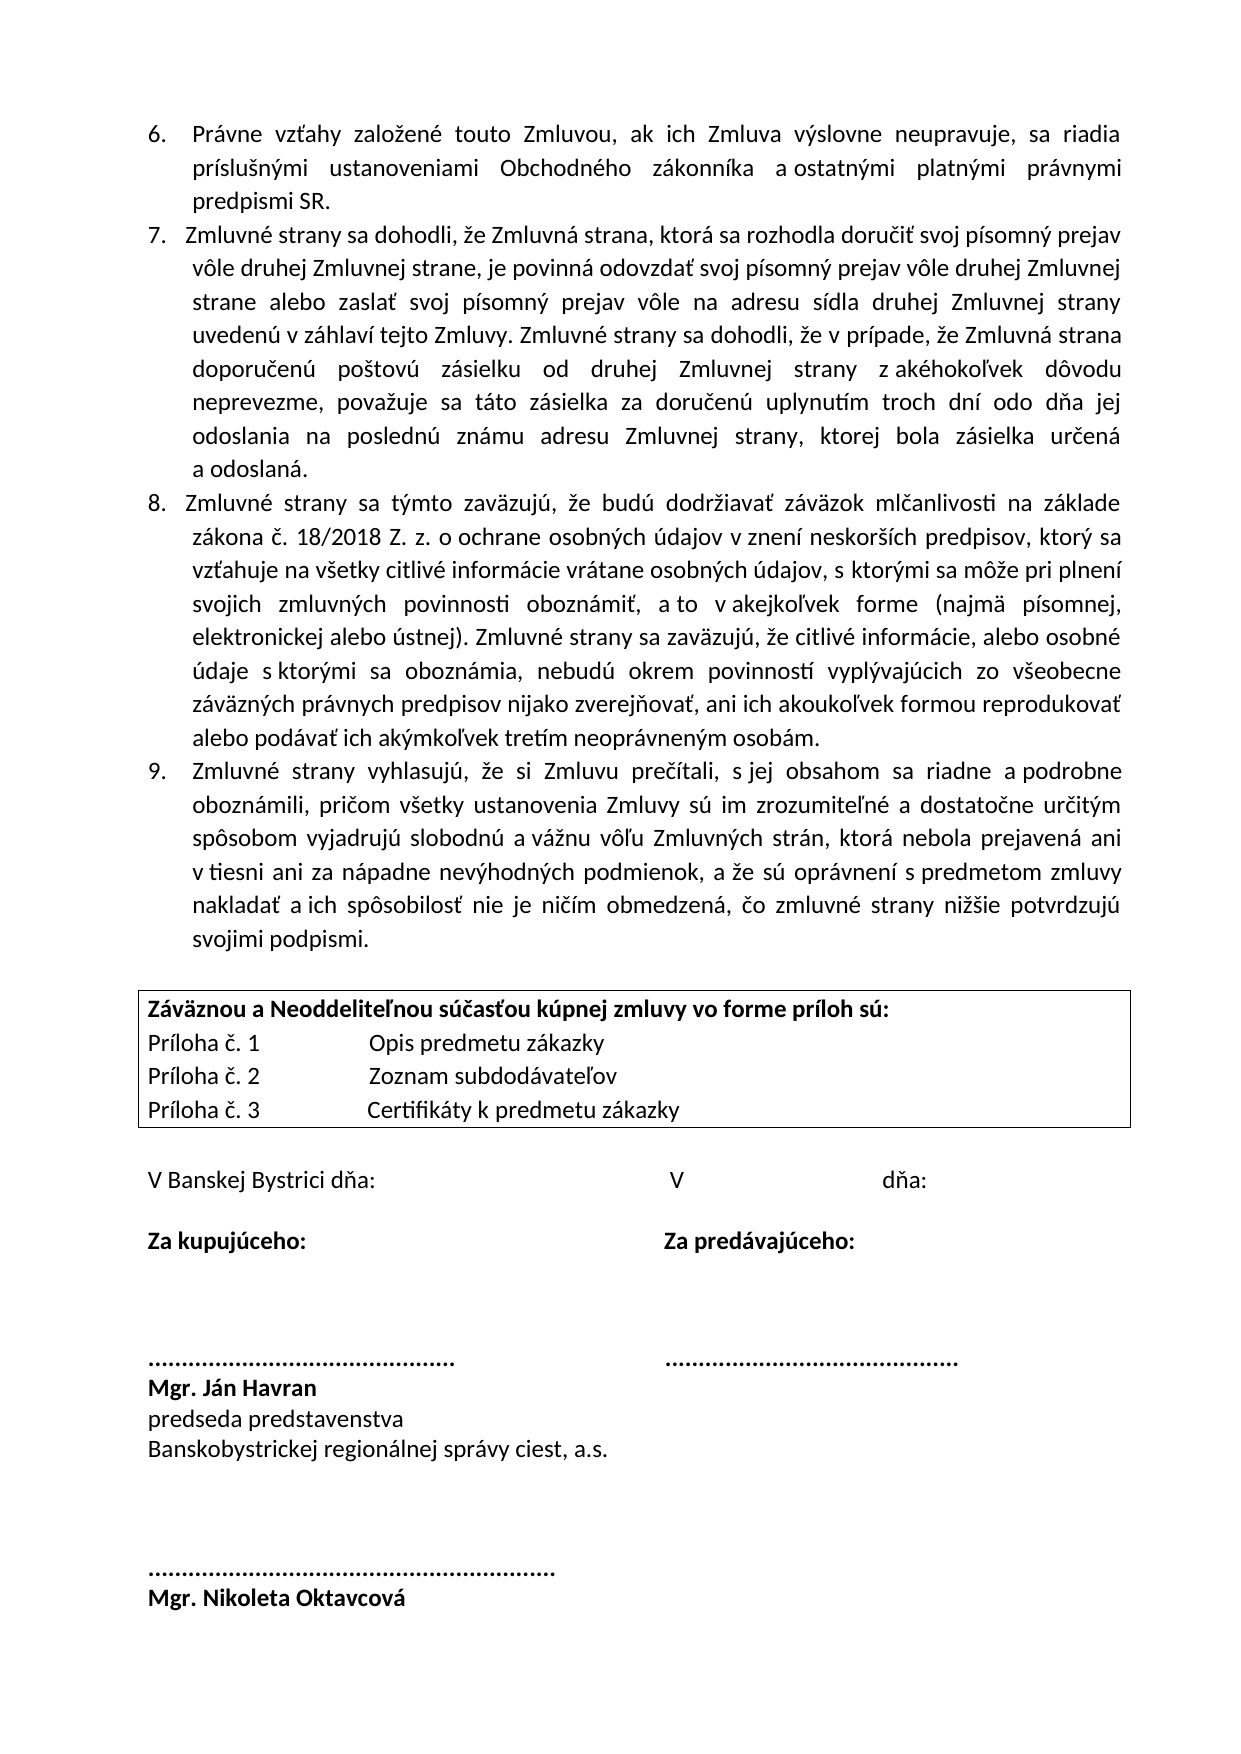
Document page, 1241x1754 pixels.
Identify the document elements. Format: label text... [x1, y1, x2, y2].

text Príloha č. 3 Certifikáty k predmetu zákazky [139, 1091, 1130, 1127]
list Zmluvné strany vyhlasujú, že si Zmluvu prečítali, s jej obsahom sa riadne a podrobne oboznámili, pričom všetky ustanovenia Zmluvy sú im zrozumiteľné a dostatočne určitým spôsobom vyjadrujú slobodnú a vážnu vôľu Zmluvných strán, ktorá nebola prejavená ani v tiesni ani za nápadne nevýhodných podmienok, a že sú oprávnení s predmetom zmluvy nakladať a ich spôsobilosť nie je ničím obmedzená, čo zmluvné strany nižšie potvrdzujú svojimi podpismi. [148, 755, 1122, 954]
text Mgr. Nikoleta Oktavcová [148, 1582, 1122, 1613]
text ............................................................. [148, 1552, 1122, 1582]
list Právne vzťahy založené touto Zmluvou, ak ich Zmluva výslovne neupravuje, sa riadia príslušnými ustanoveniami Obchodného zákonníka a ostatnými platnými právnymi predpismi SR. [148, 118, 1122, 216]
text Za kupujúceho: Za predávajúceho: [148, 1225, 1122, 1256]
text .............................................. ............................................ [148, 1342, 1122, 1372]
text predseda predstavenstva [148, 1403, 1122, 1433]
text Záväznou a Neoddeliteľnou súčasťou kúpnej zmluvy vo forme príloh sú: [139, 991, 1130, 1024]
text Príloha č. 1 Opis predmetu zákazky [139, 1024, 1130, 1057]
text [148, 1433, 1122, 1464]
text V Banskej Bystrici dňa: V dňa: [148, 1164, 1122, 1195]
list Zmluvné strany sa týmto zaväzujú, že budú dodržiavať záväzok mlčanlivosti na základe zákona č. 18/2018 Z. z. o ochrane osobných údajov v znení neskorších predpisov, ktorý sa vzťahuje na všetky citlivé informácie vrátane osobných údajov, s ktorými sa môže pri plnení svojich zmluvných povinnosti oboznámiť, a to v akejkoľvek forme (najmä písomnej, elektronickej alebo ústnej). Zmluvné strany sa zaväzujú, že citlivé informácie, alebo osobné údaje s ktorými sa oboznámia, nebudú okrem povinností vyplývajúcich zo všeobecne záväzných právnych predpisov nijako zverejňovať, ani ich akoukoľvek formou reprodukovať alebo podávať ich akýmkoľvek tretím neoprávneným osobám. [148, 487, 1122, 752]
list Zmluvné strany sa dohodli, že Zmluvná strana, ktorá sa rozhodla doručiť svoj písomný prejav vôle druhej Zmluvnej strane, je povinná odovzdať svoj písomný prejav vôle druhej Zmluvnej strane alebo zaslať svoj písomný prejav vôle na adresu sídla druhej Zmluvnej strany uvedenú v záhlaví tejto Zmluvy. Zmluvné strany sa dohodli, že v prípade, že Zmluvná strana doporučenú poštovú zásielku od druhej Zmluvnej strany z akéhokoľvek dôvodu neprevezme, považuje sa táto zásielka za doručenú uplynutím troch dní odo dňa jej odoslania na poslednú známu adresu Zmluvnej strany, ktorej bola zásielka určená a odoslaná. [148, 219, 1122, 484]
text Mgr. Ján Havran [148, 1372, 1122, 1403]
text Príloha č. 2 Zoznam subdodávateľov [139, 1057, 1130, 1091]
